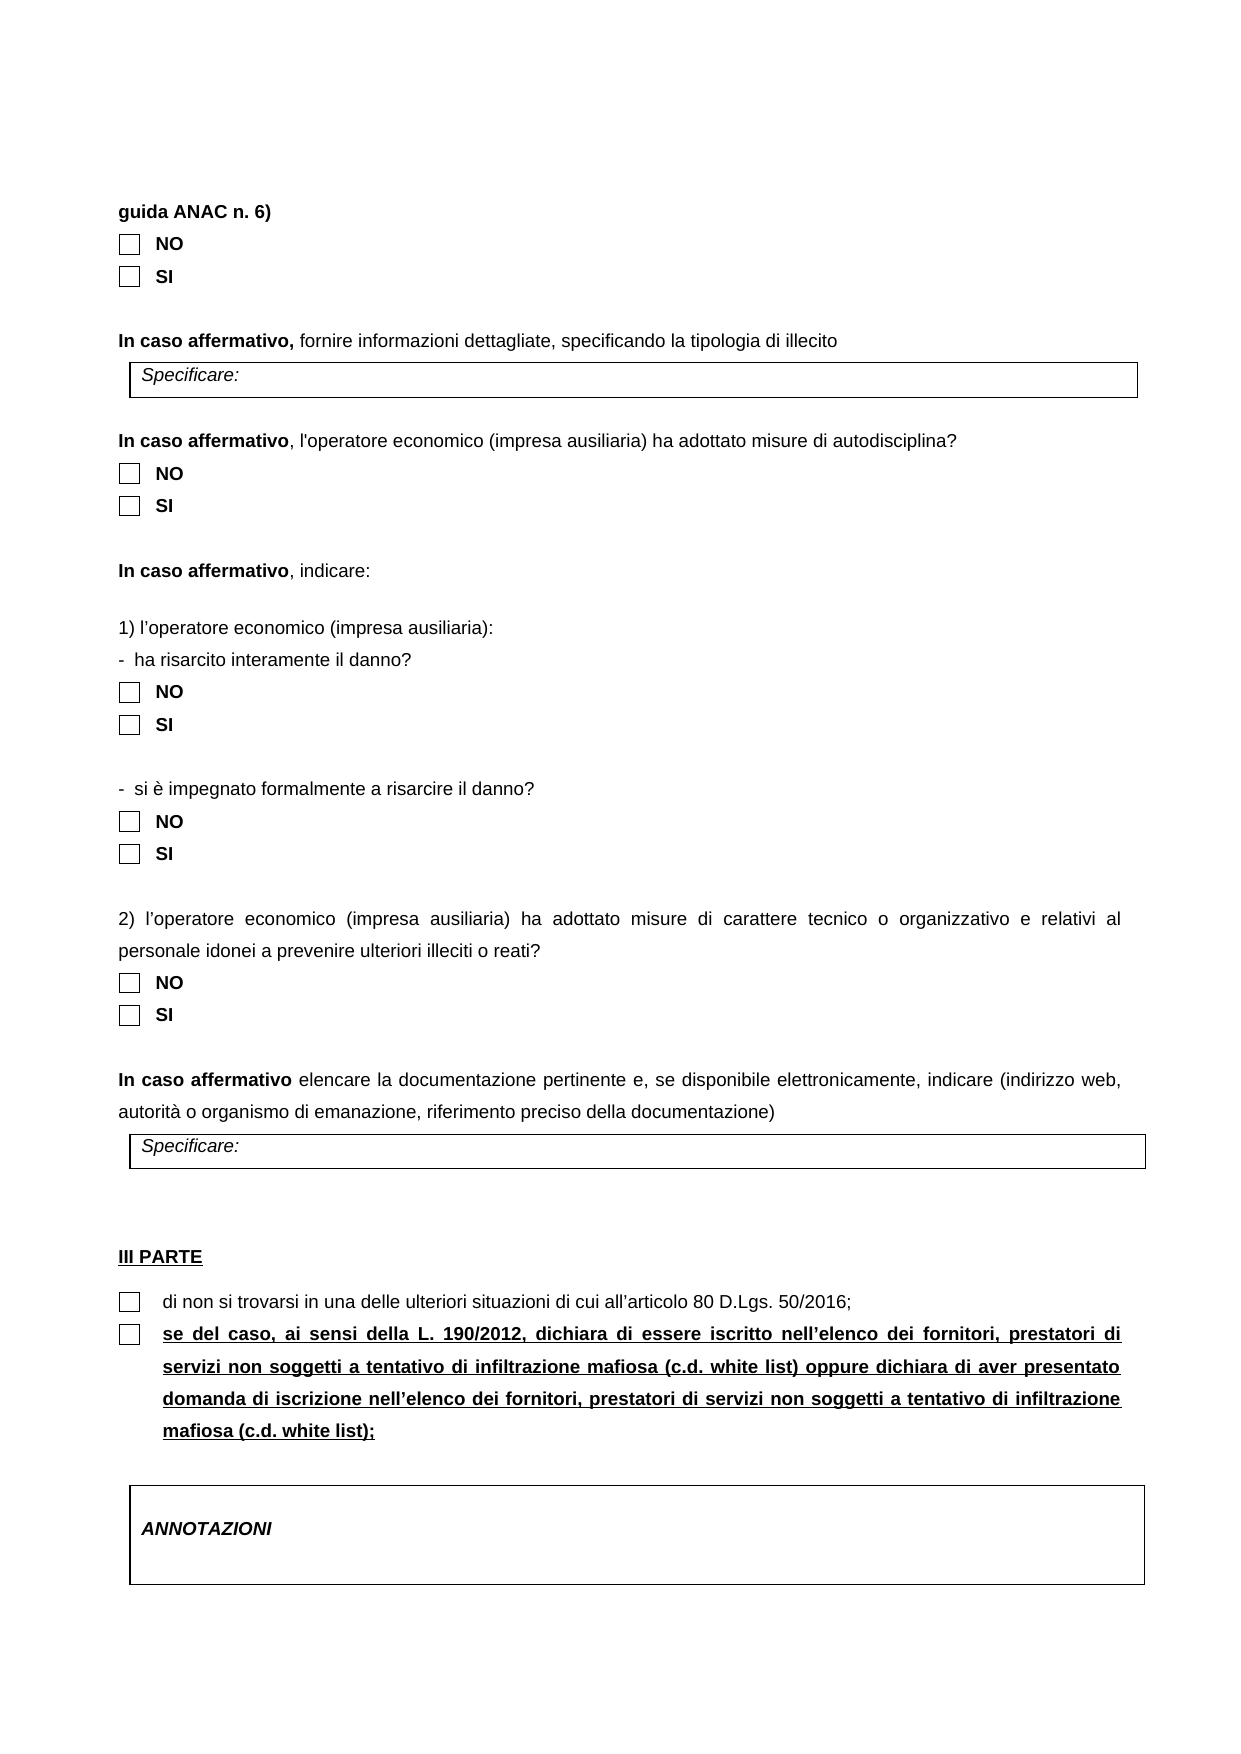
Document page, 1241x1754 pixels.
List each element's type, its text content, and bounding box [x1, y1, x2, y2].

text NO [118, 681, 1122, 703]
text NO [140, 811, 1122, 832]
text NO [118, 462, 1122, 484]
text In caso affermativo, indicare: [118, 559, 1122, 581]
text NO [118, 233, 1122, 255]
text 1) l’operatore economico (impresa ausiliaria): [118, 617, 1122, 638]
text SI [118, 1004, 1122, 1026]
text SI [118, 495, 1122, 516]
text di non si trovarsi in una delle ulteriori situazioni di cui all’articolo 80 D.Lgs. 50/2016; [118, 1291, 1122, 1312]
text - si è impegnato formalmente a risarcire il danno? [118, 778, 1122, 800]
text In caso affermativo elencare la documentazione pertinente e, se disponibile elettronicamente, indicare (indirizzo web, autorità o organismo di emanazione, riferimento preciso della documentazione) [118, 1069, 1122, 1123]
text se del caso, ai sensi della L. 190/2012, dichiara di essere iscritto nell’elenco dei fornitori, prestatori di servizi non soggetti a tentativo di infiltrazione mafiosa (c.d. white list) oppure dichiara di aver presentato domanda di iscrizione nell’elenco dei fornitori, prestatori di servizi non soggetti a tentativo di infiltrazione mafiosa (c.d. white list); [118, 1323, 1122, 1442]
text NO [118, 972, 1122, 993]
text - ha risarcito interamente il danno? [118, 649, 1122, 671]
text 2) l’operatore economico (impresa ausiliaria) ha adottato misure di carattere tecnico o organizzativo e relativi al personale idonei a prevenire ulteriori illeciti o reati? [118, 907, 1122, 961]
table_header Specificare: [131, 363, 1137, 397]
text NO [120, 812, 139, 831]
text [118, 201, 1122, 222]
text In caso affermativo, fornire informazioni dettagliate, specificando la tipologia di illecito [118, 330, 1122, 352]
table_header ANNOTAZIONI [131, 1486, 1144, 1584]
text SI [118, 265, 1122, 287]
text SI [118, 714, 1122, 735]
text SI [118, 843, 1122, 864]
text In caso affermativo, l'operatore economico (impresa ausiliaria) ha adottato misure di autodisciplina? [118, 430, 1122, 452]
text III PARTE [118, 1246, 1104, 1268]
table_header Specificare: [131, 1135, 1145, 1168]
